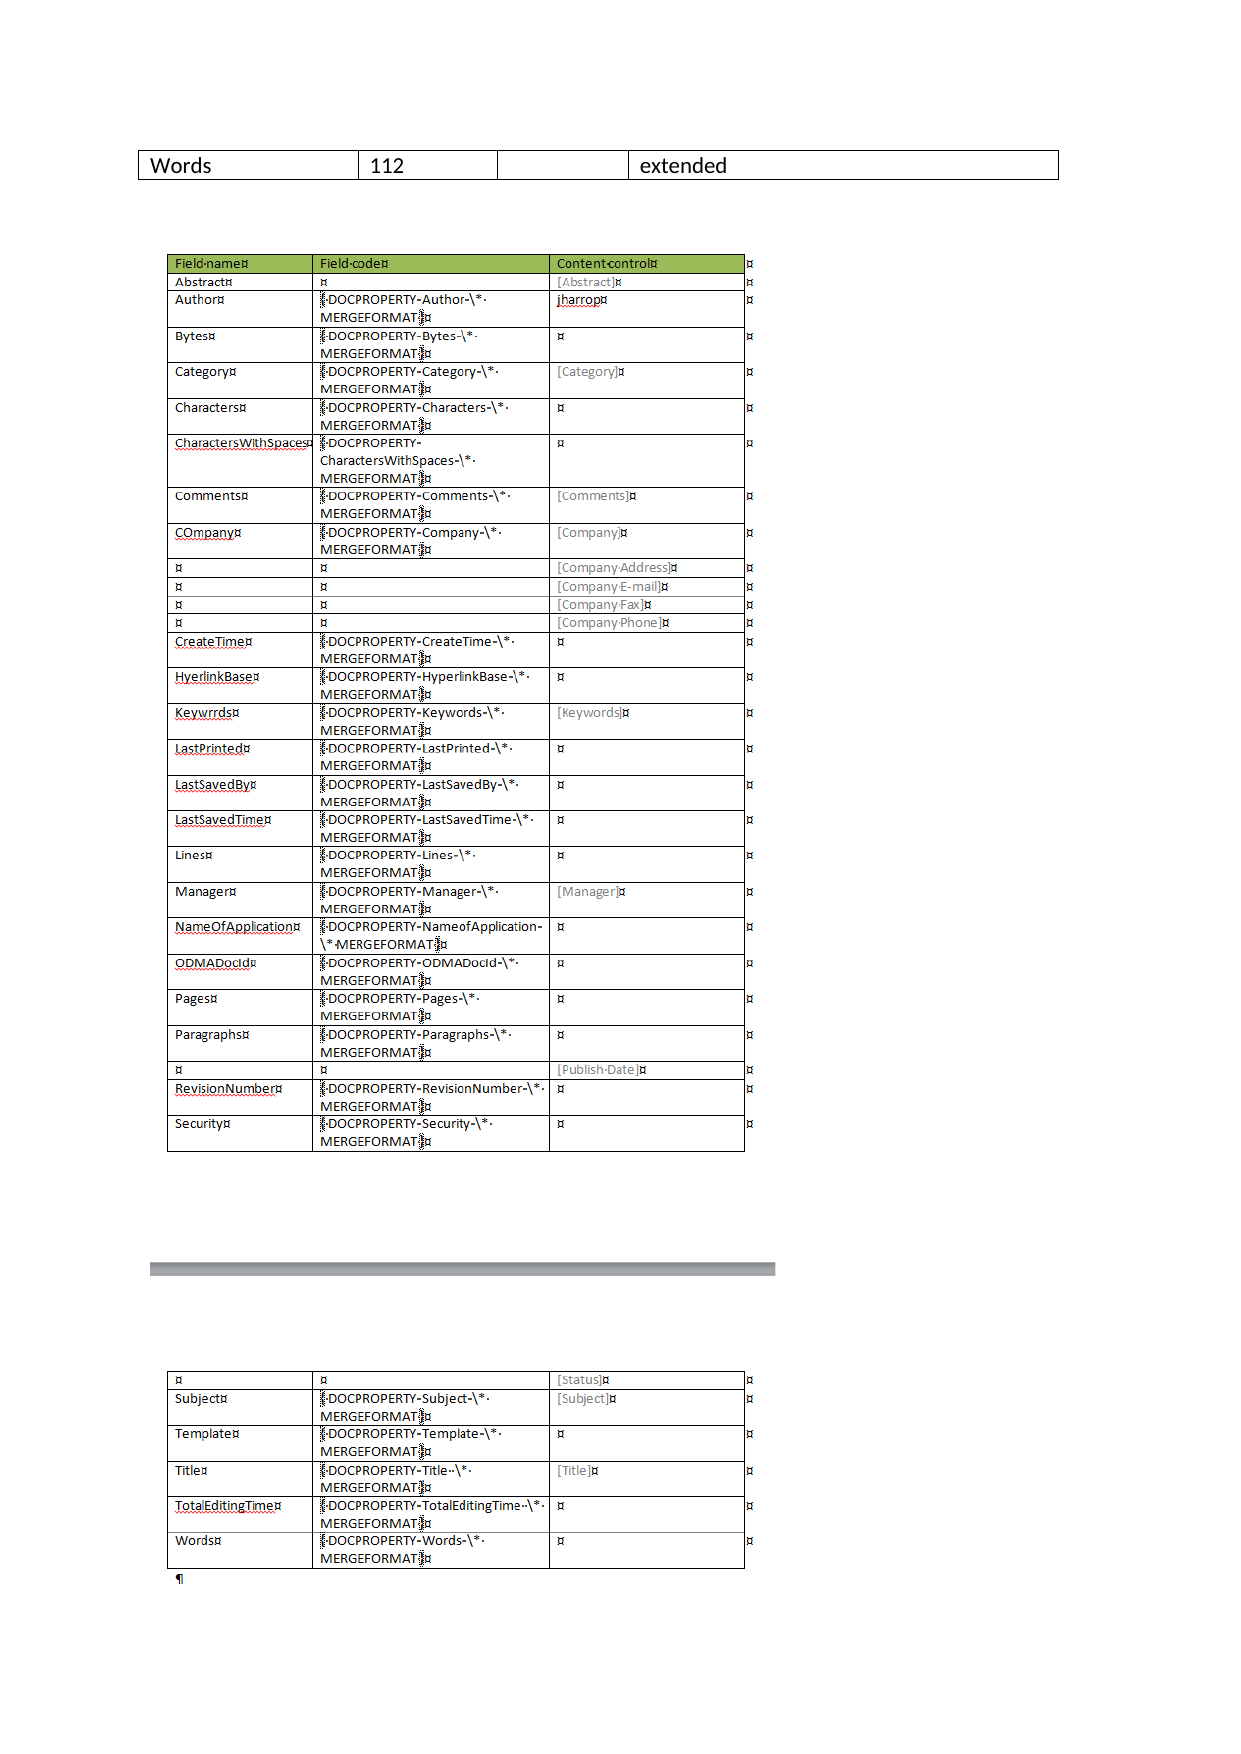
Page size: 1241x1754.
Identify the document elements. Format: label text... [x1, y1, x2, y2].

table_cell [498, 151, 628, 179]
table_cell Words [139, 151, 358, 179]
table_cell extended [629, 151, 1058, 179]
table_cell [359, 151, 497, 179]
picture [150, 233, 776, 1584]
